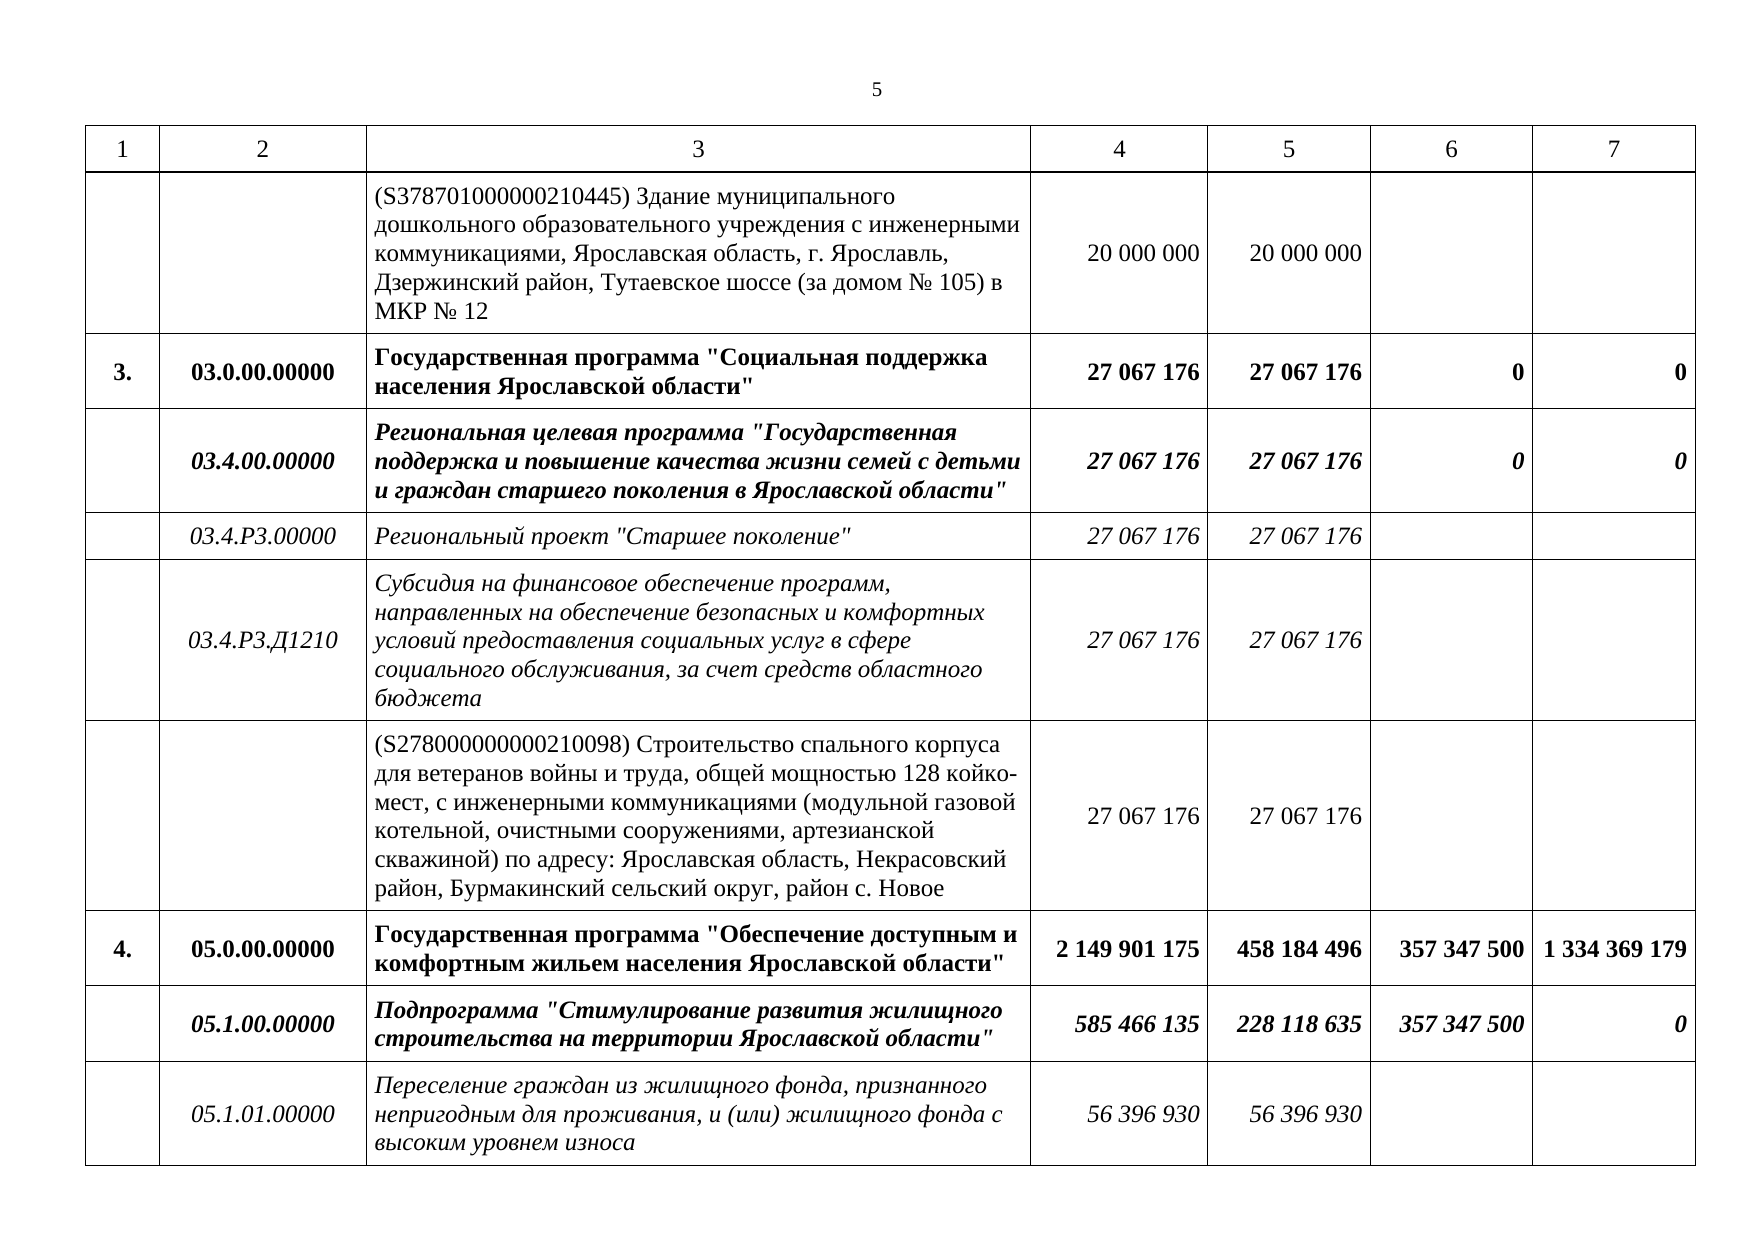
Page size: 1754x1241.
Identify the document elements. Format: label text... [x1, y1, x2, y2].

table_cell 0 [1371, 334, 1532, 408]
table_cell 458 184 496 [1208, 911, 1370, 985]
table_cell 03.4.P3.00000 [160, 513, 366, 558]
table_cell 03.4.00.00000 [160, 409, 366, 512]
table_cell [1533, 721, 1695, 910]
table_cell 0 [1533, 409, 1695, 512]
table_cell 27 067 176 [1031, 409, 1207, 512]
table_cell 4. [86, 911, 159, 985]
table_cell 585 466 135 [1031, 986, 1207, 1061]
table_cell 357 347 500 [1371, 986, 1532, 1061]
table_cell Субсидия на финансовое обеспечение программ, направленных на обеспечение безопасных и комфортных условий предоставления социальных услуг в сфере социального обслуживания, за счет средств областного бюджета [367, 560, 1030, 720]
table_cell 27 067 176 [1031, 560, 1207, 720]
table_header [1031, 126, 1207, 171]
table_cell [1533, 560, 1695, 720]
table_cell Региональная целевая программа "Государственная поддержка и повышение качества жизни семей с детьми и граждан старшего поколения в Ярославской области" [367, 409, 1030, 512]
table_cell 05.1.00.00000 [160, 986, 366, 1061]
table_cell 03.0.00.00000 [160, 334, 366, 408]
table_cell 20 000 000 [1208, 173, 1370, 333]
table_cell [86, 986, 159, 1061]
table_cell 1 334 369 179 [1533, 911, 1695, 985]
table_cell 27 067 176 [1031, 721, 1207, 910]
table_header [86, 126, 159, 171]
table_cell [1371, 1062, 1532, 1164]
table_cell [86, 173, 159, 333]
table_cell [1371, 721, 1532, 910]
table_cell 05.0.00.00000 [160, 911, 366, 985]
table_cell [1533, 1062, 1695, 1164]
table_cell 03.4.P3.Д1210 [160, 560, 366, 720]
table_cell [1533, 173, 1695, 333]
table_cell 357 347 500 [1371, 911, 1532, 985]
table_cell 56 396 930 [1031, 1062, 1207, 1164]
table_cell 56 396 930 [1208, 1062, 1370, 1164]
table_header [367, 126, 1030, 171]
table_cell 27 067 176 [1208, 721, 1370, 910]
table_cell (S378701000000210445) Здание муниципального дошкольного образовательного учреждения с инженерными коммуникациями, Ярославская область, г. Ярославль, Дзержинский район, Тутаевское шоссе (за домом № 105) в МКР № 12 [367, 173, 1030, 333]
table_cell Государственная программа "Обеспечение доступным и комфортным жильем населения Ярославской области" [367, 911, 1030, 985]
table_cell [1371, 513, 1532, 558]
table_cell Государственная программа "Социальная поддержка населения Ярославской области" [367, 334, 1030, 408]
table_cell 27 067 176 [1031, 334, 1207, 408]
table_cell 27 067 176 [1208, 409, 1370, 512]
table_cell Переселение граждан из жилищного фонда, признанного непригодным для проживания, и (или) жилищного фонда с высоким уровнем износа [367, 1062, 1030, 1164]
table_cell [1371, 173, 1532, 333]
table_header [1371, 126, 1532, 171]
table_cell 0 [1533, 334, 1695, 408]
table_cell 20 000 000 [1031, 173, 1207, 333]
table_cell (S278000000000210098) Строительство спального корпуса для ветеранов войны и труда, общей мощностью 128 койко-мест, с инженерными коммуникациями (модульной газовой котельной, очистными сооружениями, артезианской скважиной) по адресу: Ярославская область, Некрасовский район, Бурмакинский сельский округ, район с. Новое [367, 721, 1030, 910]
table_cell 27 067 176 [1208, 560, 1370, 720]
table_cell 228 118 635 [1208, 986, 1370, 1061]
table_cell Региональный проект "Старшее поколение" [367, 513, 1030, 558]
table_header [1533, 126, 1695, 171]
table_cell Подпрограмма "Стимулирование развития жилищного строительства на территории Ярославской области" [367, 986, 1030, 1061]
table_cell [160, 721, 366, 910]
table_cell [160, 173, 366, 333]
table_cell 27 067 176 [1208, 334, 1370, 408]
table_cell [86, 560, 159, 720]
table_cell 0 [1533, 986, 1695, 1061]
table_header [1208, 126, 1370, 171]
table_cell [86, 721, 159, 910]
table_cell [86, 409, 159, 512]
table_cell [86, 513, 159, 558]
table_cell 27 067 176 [1031, 513, 1207, 558]
table_cell 2 149 901 175 [1031, 911, 1207, 985]
table_cell 0 [1371, 409, 1532, 512]
table_cell [1371, 560, 1532, 720]
table_cell 3. [86, 334, 159, 408]
table_cell 27 067 176 [1208, 513, 1370, 558]
table_header [160, 126, 366, 171]
table_cell [86, 1062, 159, 1164]
table_cell [1533, 513, 1695, 558]
table_cell 05.1.01.00000 [160, 1062, 366, 1164]
